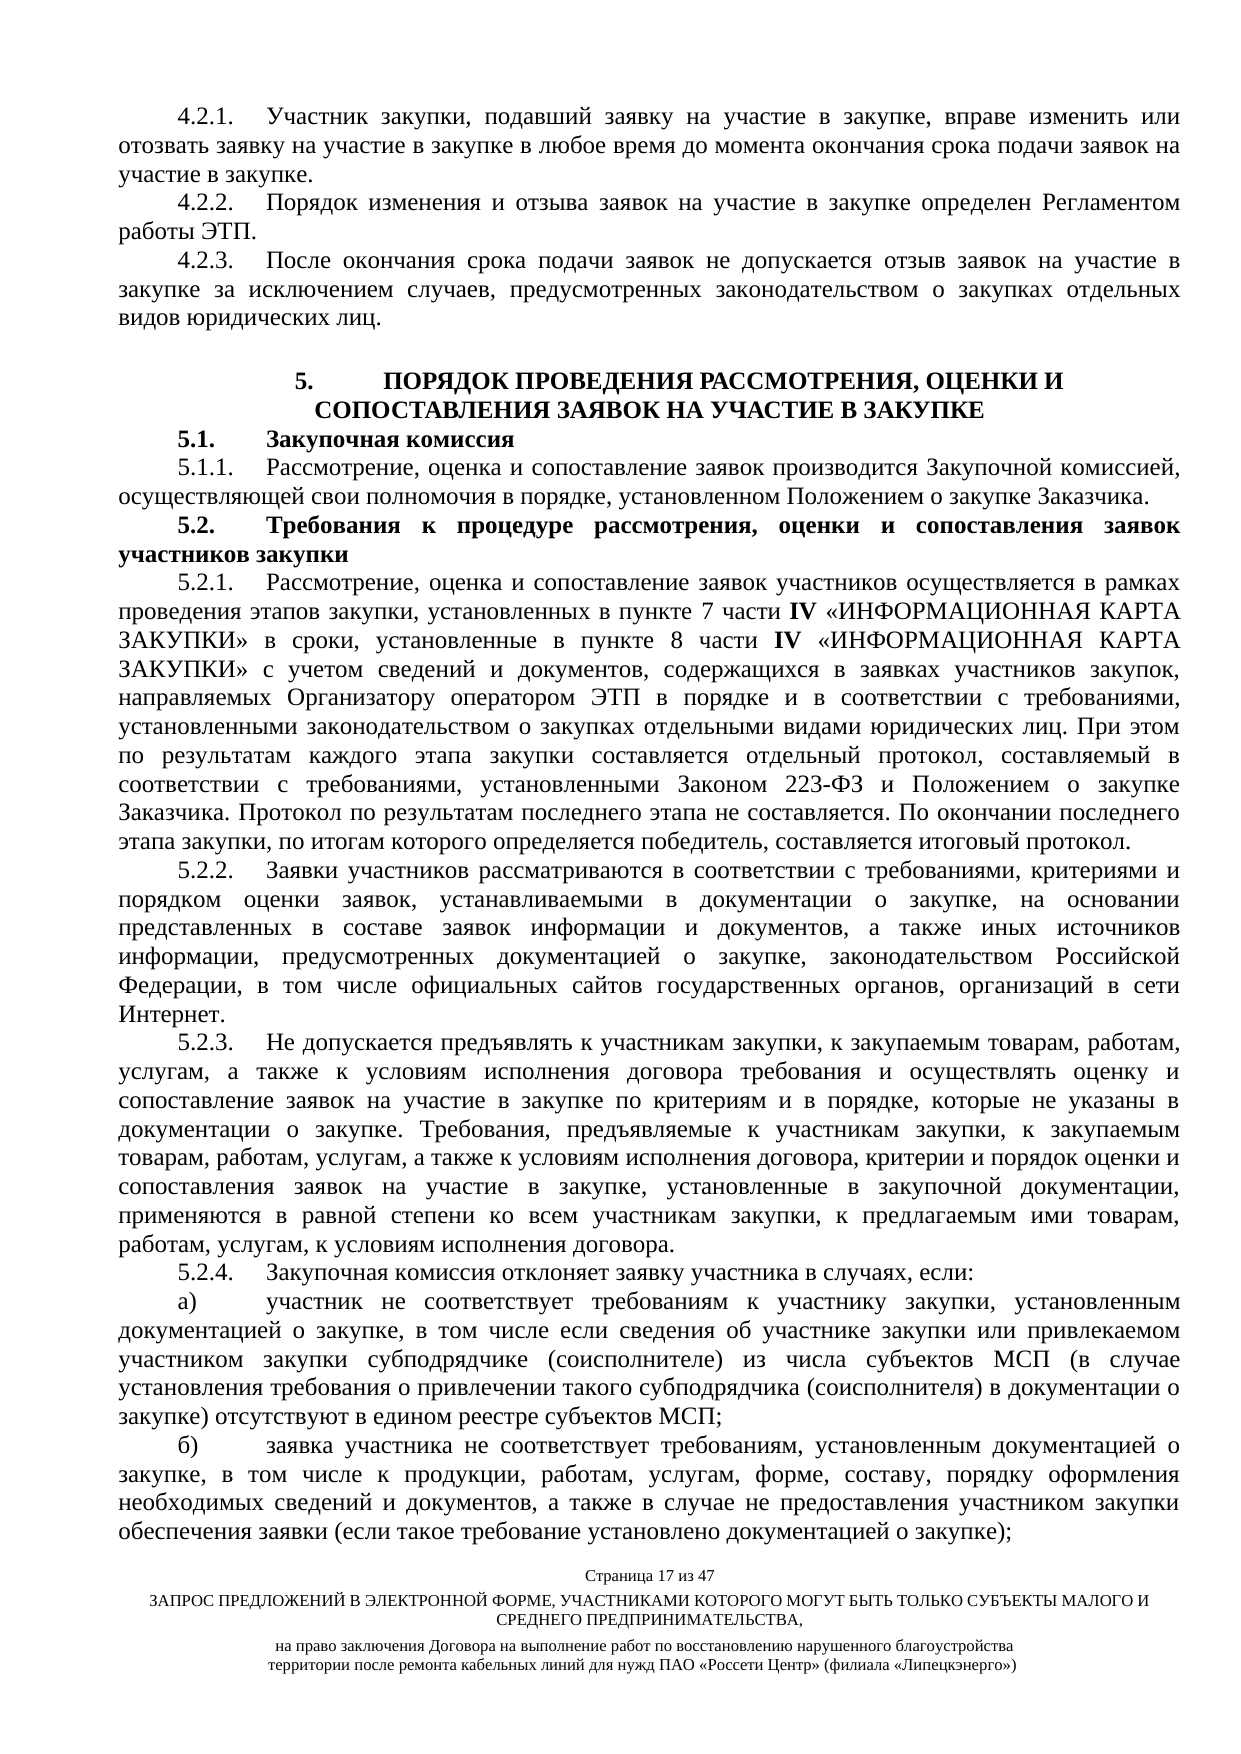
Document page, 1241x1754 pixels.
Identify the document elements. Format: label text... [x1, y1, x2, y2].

subtitle Закупочная комиссия [118, 424, 1181, 452]
subtitle Рассмотрение, оценка и сопоставление заявок участников осуществляется в рамках проведения этапов закупки, установленных в пункте 7 части IV «ИНФОРМАЦИОННАЯ КАРТА ЗАКУПКИ» в сроки, установленные в пункте 8 части IV «ИНФОРМАЦИОННАЯ КАРТА ЗАКУПКИ» с учетом сведений и документов, содержащихся в заявках участников закупок, направляемых Организатору оператором ЭТП в порядке и в соответствии с требованиями, установленными законодательством о закупках отдельными видами юридических лиц. При этом по результатам каждого этапа закупки составляется отдельный протокол, составляемый в соответствии с требованиями, установленными Законом 223-ФЗ и Положением о закупке Заказчика. Протокол по результатам последнего этапа не составляется. По окончании последнего этапа закупки, по итогам которого определяется победитель, составляется итоговый протокол. [118, 567, 1181, 855]
subtitle Требования к процедуре рассмотрения, оценки и сопоставления заявок участников закупки [118, 510, 1181, 567]
subtitle Не допускается предъявлять к участникам закупки, к закупаемым товарам, работам, услугам, а также к условиям исполнения договора требования и осуществлять оценку и сопоставление заявок на участие в закупке по критериям и в порядке, которые не указаны в документации о закупке. Требования, предъявляемые к участникам закупки, к закупаемым товарам, работам, услугам, а также к условиям исполнения договора, критерии и порядок оценки и сопоставления заявок на участие в закупке, установленные в закупочной документации, применяются в равной степени ко всем участникам закупки, к предлагаемым ими товарам, работам, услугам, к условиям исполнения договора. [118, 1027, 1181, 1257]
subtitle ПОРЯДОК ПРОВЕДЕНИЯ РАССМОТРЕНИЯ, ОЦЕНКИ И СОПОСТАВЛЕНИЯ ЗАЯВОК НА УЧАСТИЕ В ЗАКУПКЕ [118, 366, 1181, 424]
subtitle Заявки участников рассматриваются в соответствии с требованиями, критериями и порядком оценки заявок, устанавливаемыми в документации о закупке, на основании представленных в составе заявок информации и документов, а также иных источников информации, предусмотренных документацией о закупке, законодательством Российской Федерации, в том числе официальных сайтов государственных органов, организаций в сети Интернет. [118, 855, 1181, 1027]
subtitle Закупочная комиссия отклоняет заявку участника в случаях, если: [118, 1257, 1181, 1286]
subtitle Рассмотрение, оценка и сопоставление заявок производится Закупочной комиссией, осуществляющей свои полномочия в порядке, установленном Положением о закупке Заказчика. [118, 452, 1181, 510]
list заявка участника не соответствует требованиям, установленным документацией о закупке, в том числе к продукции, работам, услугам, форме, составу, порядку оформления необходимых сведений и документов, а также в случае не предоставления участником закупки обеспечения заявки (если такое требование установлено документацией о закупке); [118, 1430, 1181, 1545]
subtitle После окончания срока подачи заявок не допускается отзыв заявок на участие в закупке за исключением случаев, предусмотренных законодательством о закупках отдельных видов юридических лиц. [118, 245, 1181, 331]
list участник не соответствует требованиям к участнику закупки, установленным документацией о закупке, в том числе если сведения об участнике закупки или привлекаемом участником закупки субподрядчике (соисполнителе) из числа субъектов МСП (в случае установления требования о привлечении такого субподрядчика (соисполнителя) в документации о закупке) отсутствуют в едином реестре субъектов МСП; [118, 1286, 1181, 1430]
subtitle Участник закупки, подавший заявку на участие в закупке, вправе изменить или отозвать заявку на участие в закупке в любое время до момента окончания срока подачи заявок на участие в закупке. [118, 101, 1181, 187]
subtitle Порядок изменения и отзыва заявок на участие в закупке определен Регламентом работы ЭТП. [118, 187, 1181, 245]
